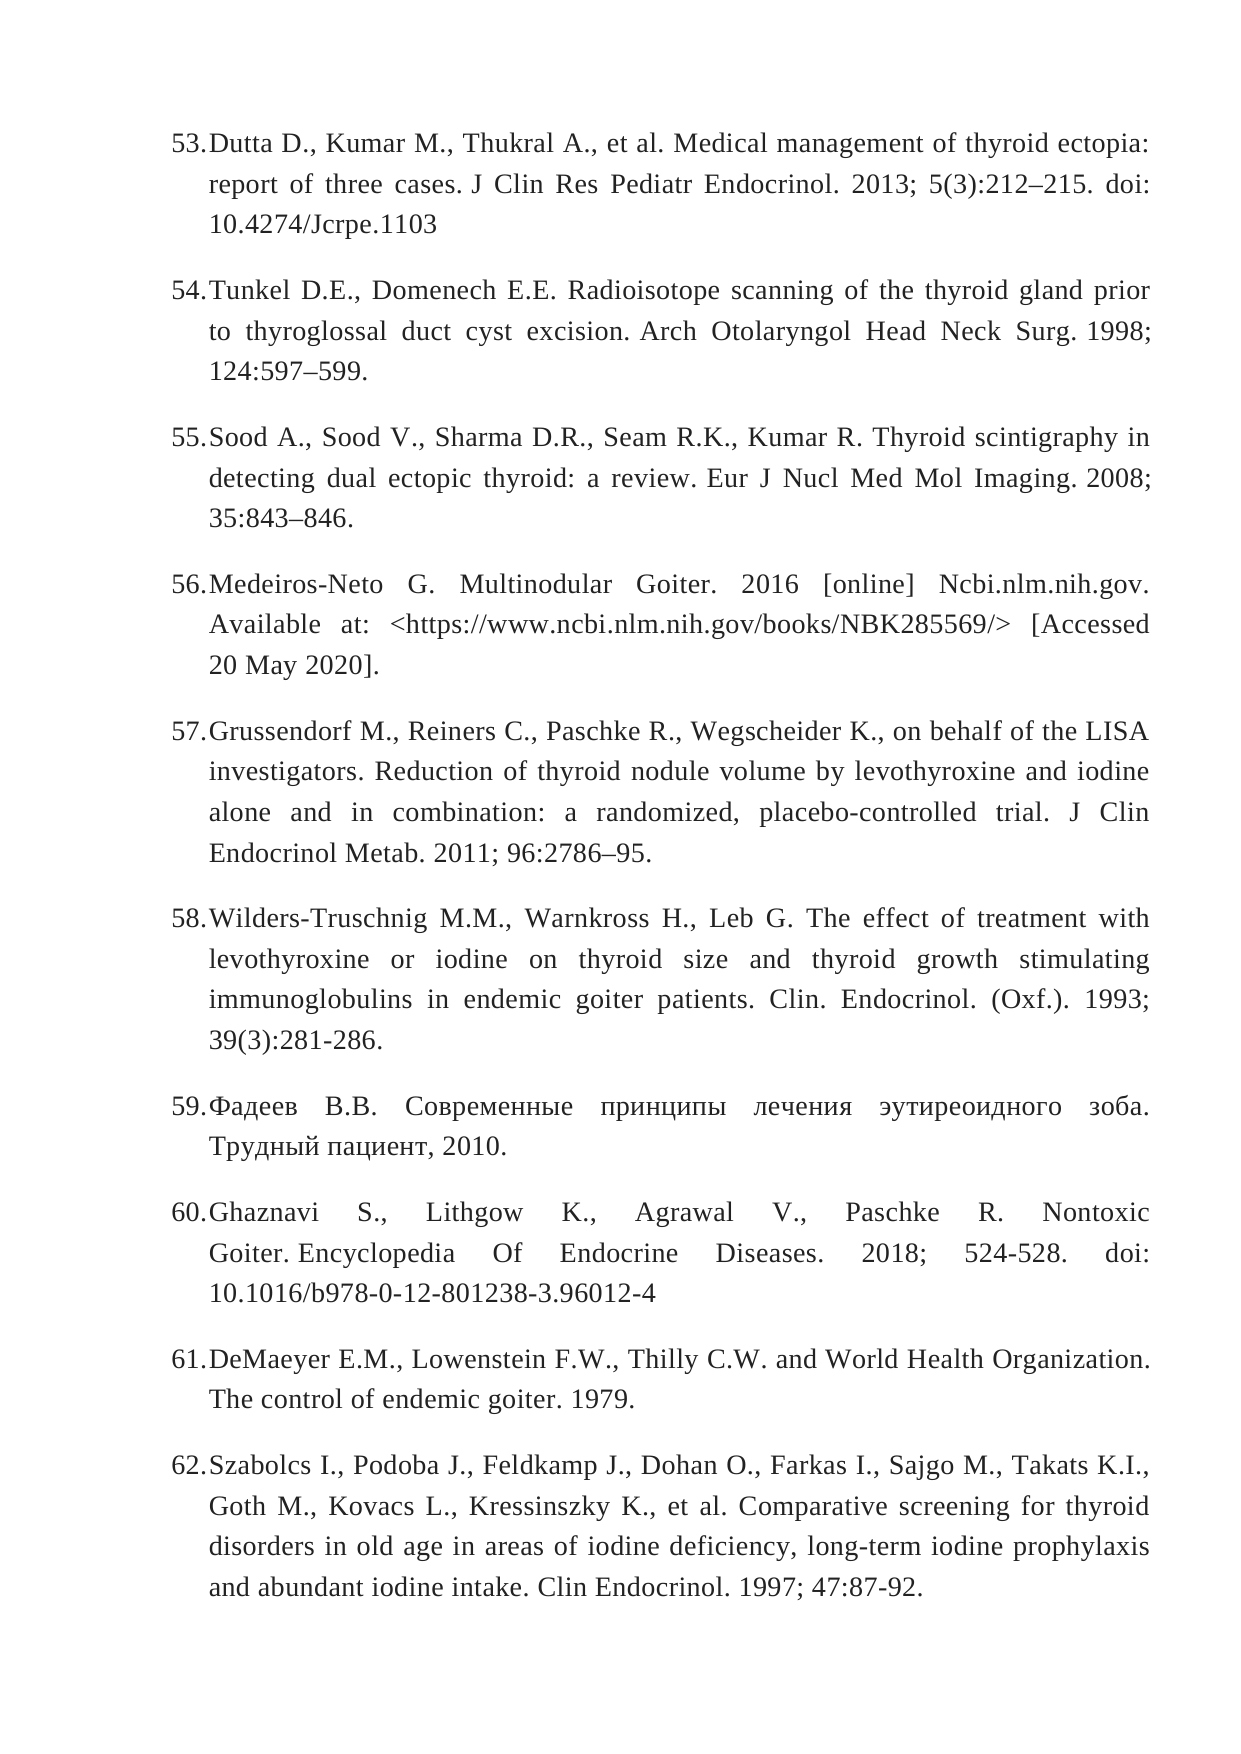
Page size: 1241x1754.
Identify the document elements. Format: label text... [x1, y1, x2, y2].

list Dutta D., Kumar M., Thukral A., et al. Medical management of thyroid ectopia: report of three cases. J Clin Res Pediatr Endocrinol. 2013; 5(3):212–215. doi: 10.4274/Jcrpe.1103 [171, 118, 1152, 240]
list Szabolcs I., Podoba J., Feldkamp J., Dohan O., Farkas I., Sajgo M., Takats K.I., Goth M., Kovacs L., Kressinszky K., et al. Comparative screening for thyroid disorders in old age in areas of iodine deficiency, long-term iodine prophylaxis and abundant iodine intake. Clin Endocrinol. 1997; 47:87-92. [171, 1440, 1152, 1602]
list Grussendorf M., Reiners C., Paschke R., Wegscheider K., on behalf of the LISA investigators. Reduction of thyroid nodule volume by levothyroxine and iodine alone and in combination: a randomized, placebo-controlled trial. J Clin Endocrinol Metab. 2011; 96:2786–95. [171, 706, 1152, 868]
list DeMaeyer E.M., Lowenstein F.W., Thilly C.W. and World Health Organization. The control of endemic goiter. ‎1979. [171, 1334, 1152, 1415]
list Фадеев В.В. Современные принципы лечения эутиреоидного зоба. Трудный пациент, 2010. [171, 1081, 1152, 1162]
list Medeiros-Neto G. Multinodular Goiter. 2016 [online] Ncbi.nlm.nih.gov. Available at: <https://www.ncbi.nlm.nih.gov/books/NBK285569/> [Accessed 20 May 2020]. [171, 559, 1152, 681]
list Ghaznavi S., Lithgow K., Agrawal V., Paschke R. Nontoxic Goiter. Encyclopedia Of Endocrine Diseases. 2018; 524-528. doi: 10.1016/b978-0-12-801238-3.96012-4 [171, 1187, 1152, 1309]
list Tunkel D.E., Domenech E.E. Radioisotope scanning of the thyroid gland prior to thyroglossal duct cyst excision. Arch Otolaryngol Head Neck Surg. 1998; 124:597–599. [171, 265, 1152, 387]
list Sood A., Sood V., Sharma D.R., Seam R.K., Kumar R. Thyroid scintigraphy in detecting dual ectopic thyroid: a review. Eur J Nucl Med Mol Imaging. 2008; 35:843–846. [171, 412, 1152, 534]
list Wilders-Truschnig M.M., Warnkross H., Leb G. The effect of treatment with levothyroxine or iodine on thyroid size and thyroid growth stimulating immunoglobulins in endemic goiter patients. Clin. Endocrinol. (Oxf.). 1993; 39(3):281-286. [171, 893, 1152, 1056]
